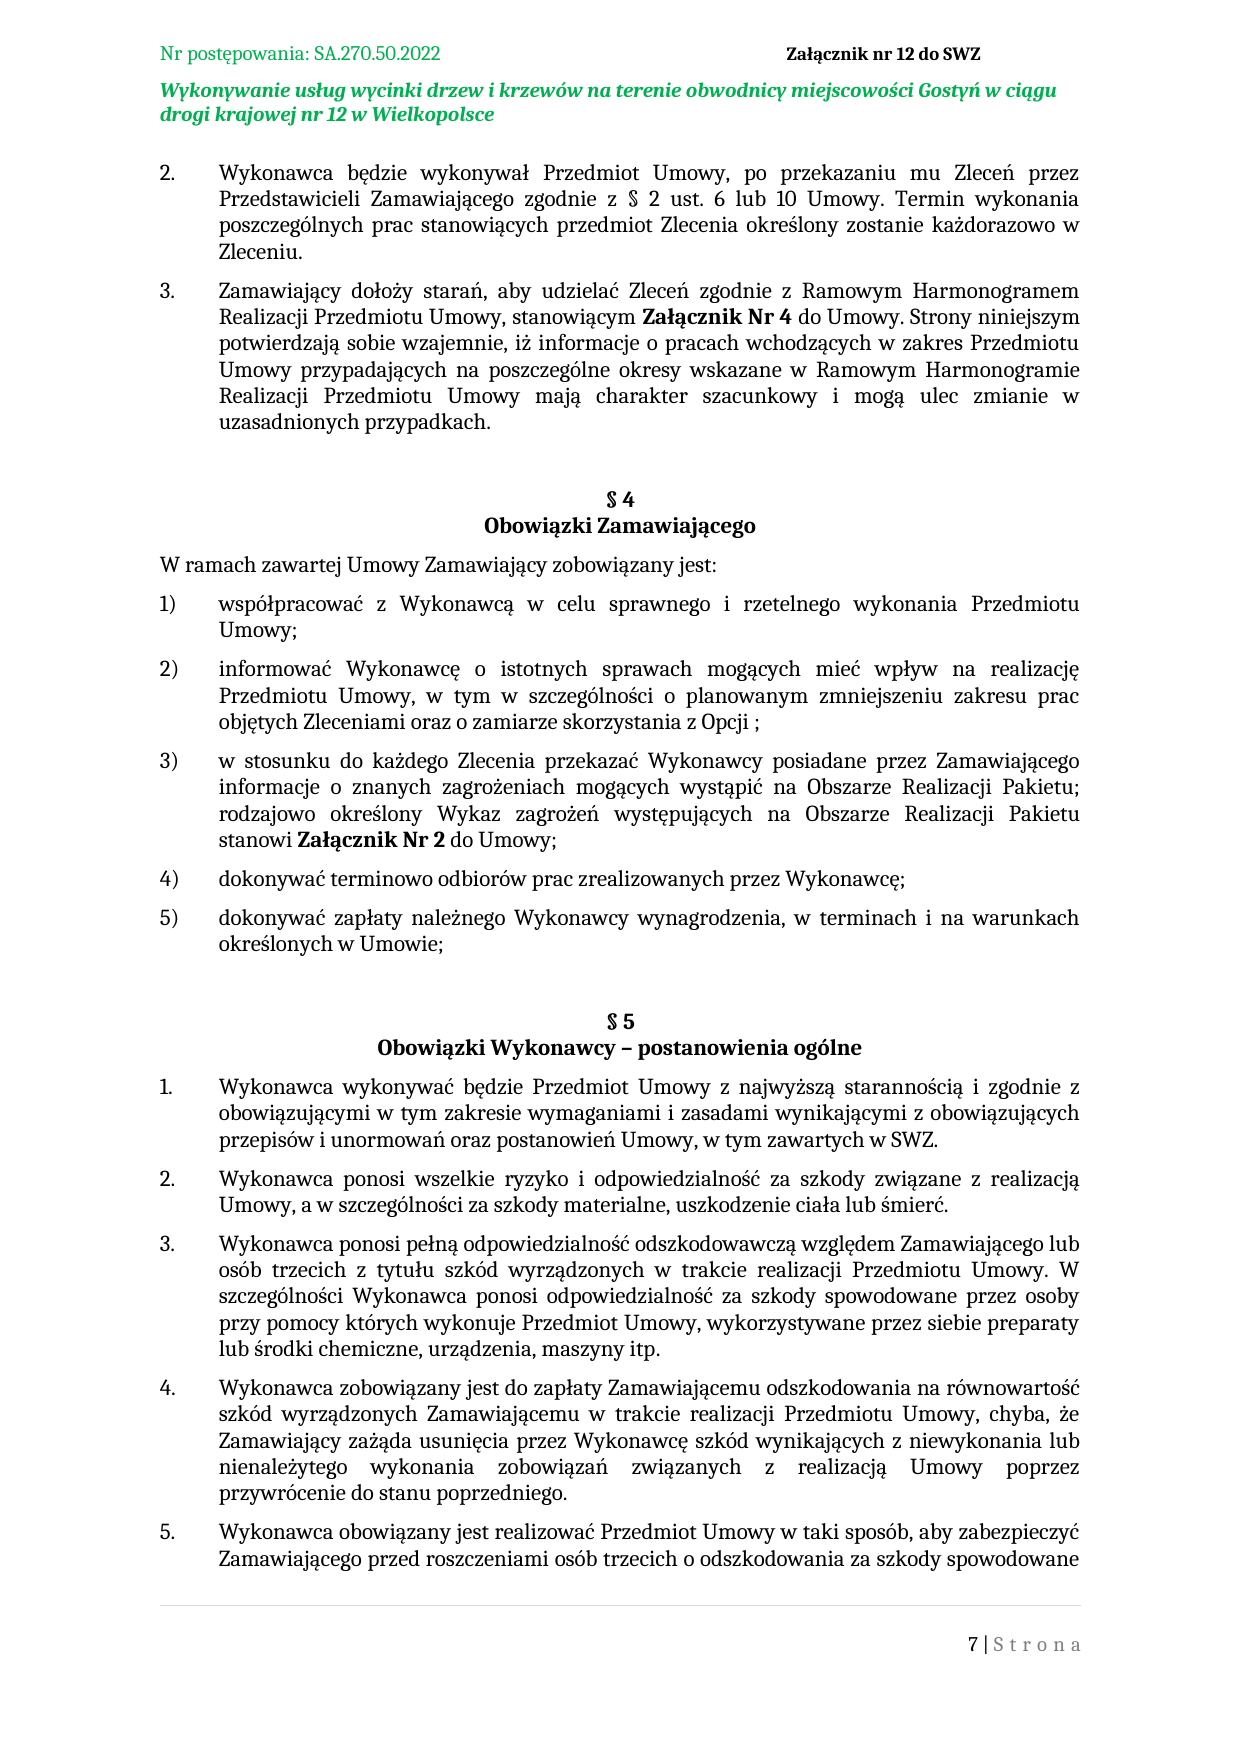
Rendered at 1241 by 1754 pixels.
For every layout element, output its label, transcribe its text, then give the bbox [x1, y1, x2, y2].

list współpracować z Wykonawcą w celu sprawnego i rzetelnego wykonania Przedmiotu Umowy; [159, 591, 1081, 644]
list w stosunku do każdego Zlecenia przekazać Wykonawcy posiadane przez Zamawiającego informacje o znanych zagrożeniach mogących wystąpić na Obszarze Realizacji Pakietu; rodzajowo określony Wykaz zagrożeń występujących na Obszarze Realizacji Pakietu stanowi Załącznik Nr 2 do Umowy; [159, 748, 1081, 853]
text W ramach zawartej Umowy Zamawiający zobowiązany jest: [159, 552, 1081, 578]
text § 4 Obowiązki Zamawiającego [159, 487, 1081, 539]
text § 5 Obowiązki Wykonawcy – postanowienia ogólne [159, 1008, 1081, 1061]
list Zamawiający dołoży starań, aby udzielać Zleceń zgodnie z Ramowym Harmonogramem Realizacji Przedmiotu Umowy, stanowiącym Załącznik Nr 4 do Umowy. Strony niniejszym potwierdzają sobie wzajemnie, iż informacje o pracach wchodzących w zakres Przedmiotu Umowy przypadających na poszczególne okresy wskazane w Ramowym Harmonogramie Realizacji Przedmiotu Umowy mają charakter szacunkowy i mogą ulec zmianie w uzasadnionych przypadkach. [159, 277, 1081, 436]
list informować Wykonawcę o istotnych sprawach mogących mieć wpływ na realizację Przedmiotu Umowy, w tym w szczególności o planowanym zmniejszeniu zakresu prac objętych Zleceniami oraz o zamiarze skorzystania z Opcji ; [159, 656, 1081, 735]
list Wykonawca wykonywać będzie Przedmiot Umowy z najwyższą starannością i zgodnie z obowiązującymi w tym zakresie wymaganiami i zasadami wynikającymi z obowiązujących przepisów i unormowań oraz postanowień Umowy, w tym zawartych w SWZ. [159, 1074, 1081, 1153]
list dokonywać terminowo odbiorów prac zrealizowanych przez Wykonawcę; [159, 866, 1081, 892]
list Wykonawca zobowiązany jest do zapłaty Zamawiającemu odszkodowania na równowartość szkód wyrządzonych Zamawiającemu w trakcie realizacji Przedmiotu Umowy, chyba, że Zamawiający zażąda usunięcia przez Wykonawcę szkód wynikających z niewykonania lub nienależytego wykonania zobowiązań związanych z realizacją Umowy poprzez przywrócenie do stanu poprzedniego. [159, 1375, 1081, 1507]
list Wykonawca ponosi wszelkie ryzyko i odpowiedzialność za szkody związane z realizacją Umowy, a w szczególności za szkody materialne, uszkodzenie ciała lub śmierć. [159, 1165, 1081, 1218]
list dokonywać zapłaty należnego Wykonawcy wynagrodzenia, w terminach i na warunkach określonych w Umowie; [159, 904, 1081, 957]
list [159, 1519, 1081, 1572]
list Wykonawca będzie wykonywał Przedmiot Umowy, po przekazaniu mu Zleceń przez Przedstawicieli Zamawiającego zgodnie z § 2 ust. 6 lub 10 Umowy. Termin wykonania poszczególnych prac stanowiących przedmiot Zlecenia określony zostanie każdorazowo w Zleceniu. [159, 159, 1081, 265]
list Wykonawca ponosi pełną odpowiedzialność odszkodowawczą względem Zamawiającego lub osób trzecich z tytułu szkód wyrządzonych w trakcie realizacji Przedmiotu Umowy. W szczególności Wykonawca ponosi odpowiedzialność za szkody spowodowane przez osoby przy pomocy których wykonuje Przedmiot Umowy, wykorzystywane przez siebie preparaty lub środki chemiczne, urządzenia, maszyny itp. [159, 1231, 1081, 1362]
